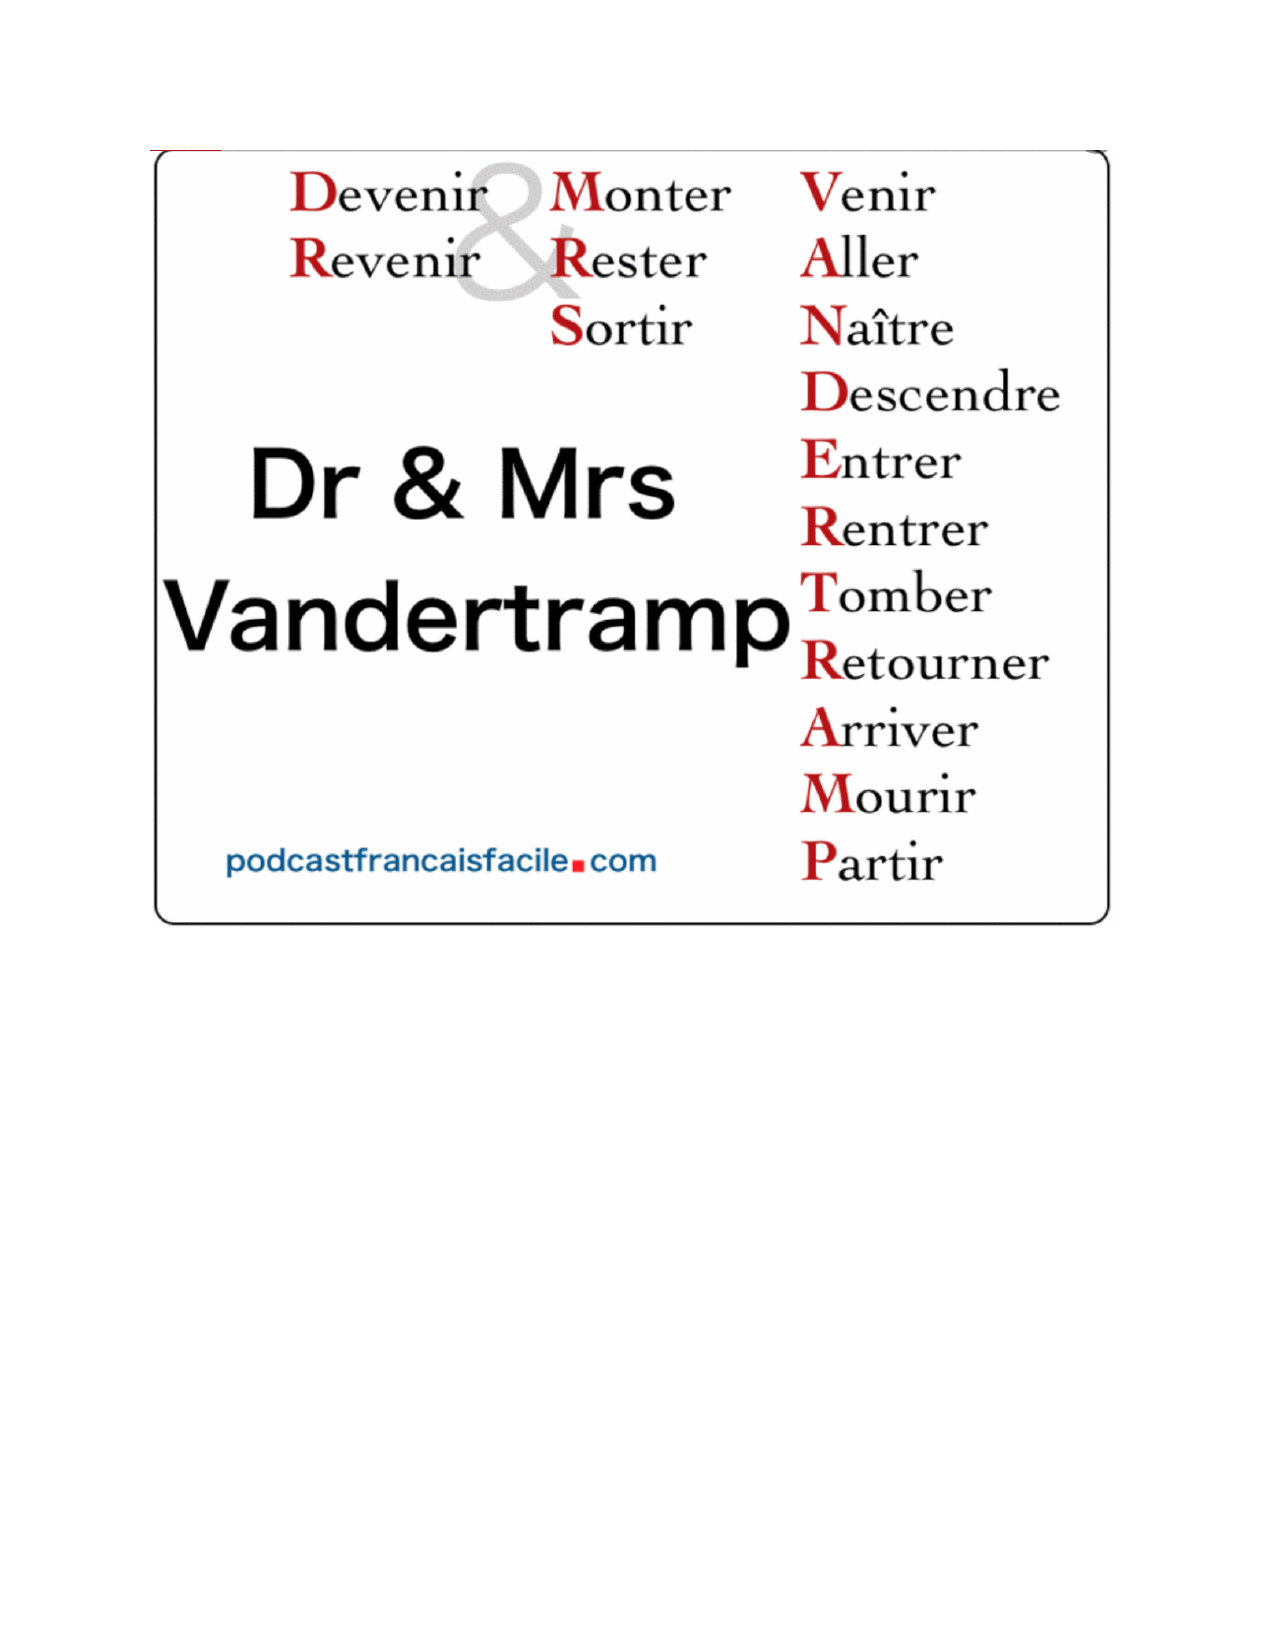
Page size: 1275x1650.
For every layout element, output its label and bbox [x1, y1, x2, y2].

picture [150, 150, 1125, 930]
